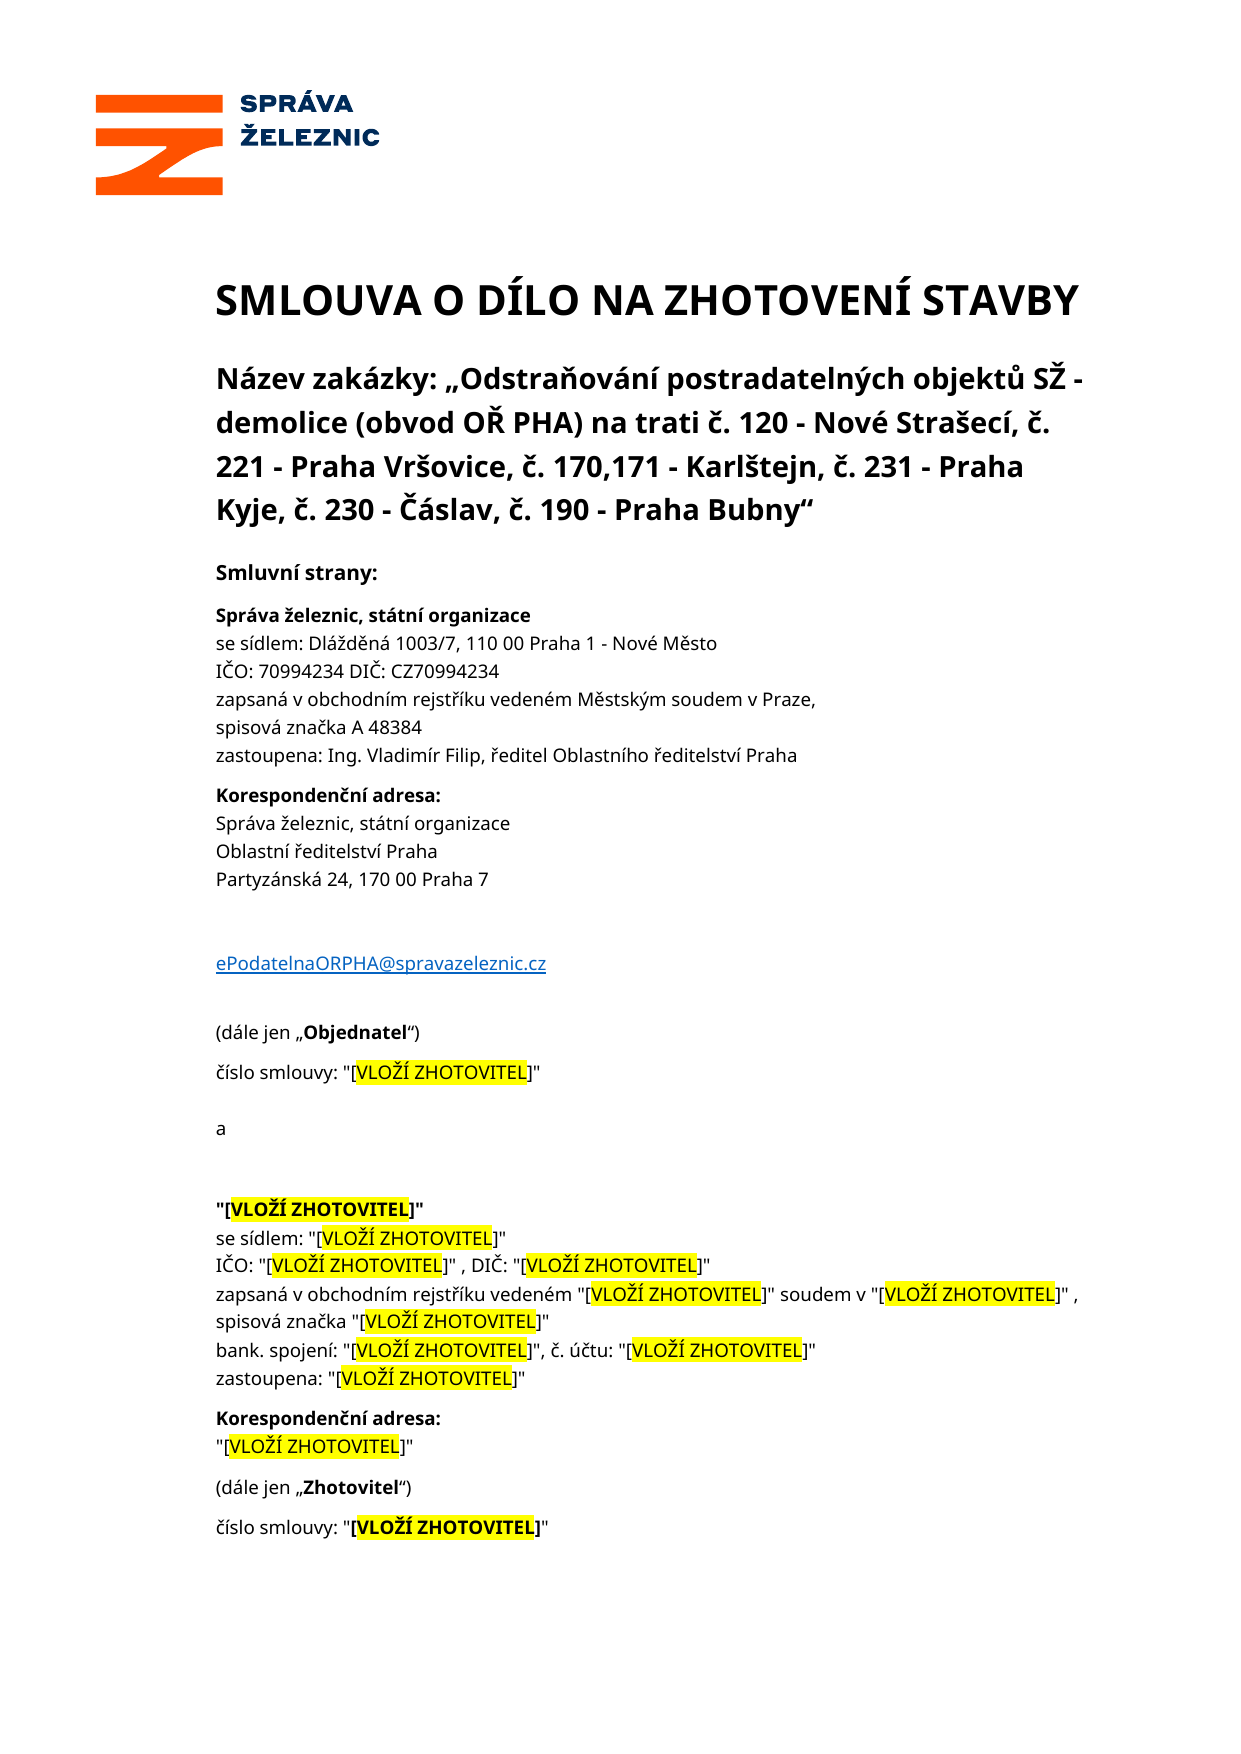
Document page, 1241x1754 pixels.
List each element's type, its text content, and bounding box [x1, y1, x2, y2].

text spisová značka "[VLOŽÍ ZHOTOVITEL]" [216, 1309, 365, 1334]
text spisová značka "[VLOŽÍ ZHOTOVITEL]" [536, 1309, 1093, 1334]
text zastoupena: "[VLOŽÍ ZHOTOVITEL]" [216, 1365, 341, 1390]
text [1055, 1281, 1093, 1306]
text Korespondenční adresa: [216, 1405, 1093, 1431]
text Korespondenční adresa: [216, 782, 1093, 808]
text (dále jen „Zhotovitel“) [216, 1474, 1093, 1499]
text Název zakázky: „Odstraňování postradatelných objektů SŽ - demolice (obvod OŘ PHA) na trati č. 120 - Nové Strašecí, č. 221 - Praha Vršovice, č. 170,171 - Karlštejn, č. 231 - Praha Kyje, č. 230 - Čáslav, č. 190 - Praha Bubny“ [216, 358, 1093, 529]
text bank. spojení: "[VLOŽÍ ZHOTOVITEL]", č. účtu: "[VLOŽÍ ZHOTOVITEL]" [802, 1337, 1093, 1362]
text Partyzánská 24, 170 00 Praha 7 [216, 867, 1093, 892]
text Smluvní strany: [216, 558, 1093, 587]
text IČO: 70994234 DIČ: CZ70994234 [216, 658, 1093, 683]
text se sídlem: Dlážděná 1003/7, 110 00 Praha 1 - Nové Město [216, 630, 1093, 655]
text číslo smlouvy: "[VLOŽÍ ZHOTOVITEL]" [216, 1514, 1093, 1540]
text se sídlem: "[VLOŽÍ ZHOTOVITEL]" [492, 1225, 1093, 1250]
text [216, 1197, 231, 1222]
text zastoupena: Ing. Vladimír Filip, ředitel Oblastního ředitelství Praha [216, 742, 1093, 767]
text číslo smlouvy: "[VLOŽÍ ZHOTOVITEL]" [527, 1060, 1093, 1085]
text zastoupena: "[VLOŽÍ ZHOTOVITEL]" [512, 1365, 1093, 1390]
text "[VLOŽÍ ZHOTOVITEL]" [216, 1433, 1093, 1459]
text číslo smlouvy: "[VLOŽÍ ZHOTOVITEL]" [216, 1060, 356, 1085]
text Správa železnic, státní organizace [216, 811, 1093, 836]
text Správa železnic, státní organizace [216, 602, 1093, 627]
text SMLOUVA O DÍLO NA ZHOTOVENÍ STAVBY [216, 271, 1093, 328]
text (dále jen „Objednatel“) [216, 1019, 1093, 1045]
text "[VLOŽÍ ZHOTOVITEL]" [409, 1197, 1093, 1222]
text zapsaná v obchodním rejstříku vedeném Městským soudem v Praze, [216, 686, 1093, 711]
text Oblastní ředitelství Praha [216, 838, 1093, 864]
text ePodatelnaORPHA@spravazeleznic.cz [216, 951, 1093, 976]
text IČO: "[VLOŽÍ ZHOTOVITEL]" , DIČ: "[VLOŽÍ ZHOTOVITEL]" [697, 1253, 1093, 1278]
text zapsaná v obchodním rejstříku vedeném "[VLOŽÍ ZHOTOVITEL]" soudem v "[VLOŽÍ ZHOTOVITEL]" , [216, 1281, 591, 1306]
text a [216, 1116, 1093, 1141]
text se sídlem: "[VLOŽÍ ZHOTOVITEL]" [216, 1225, 322, 1250]
text spisová značka A 48384 [216, 714, 1093, 739]
